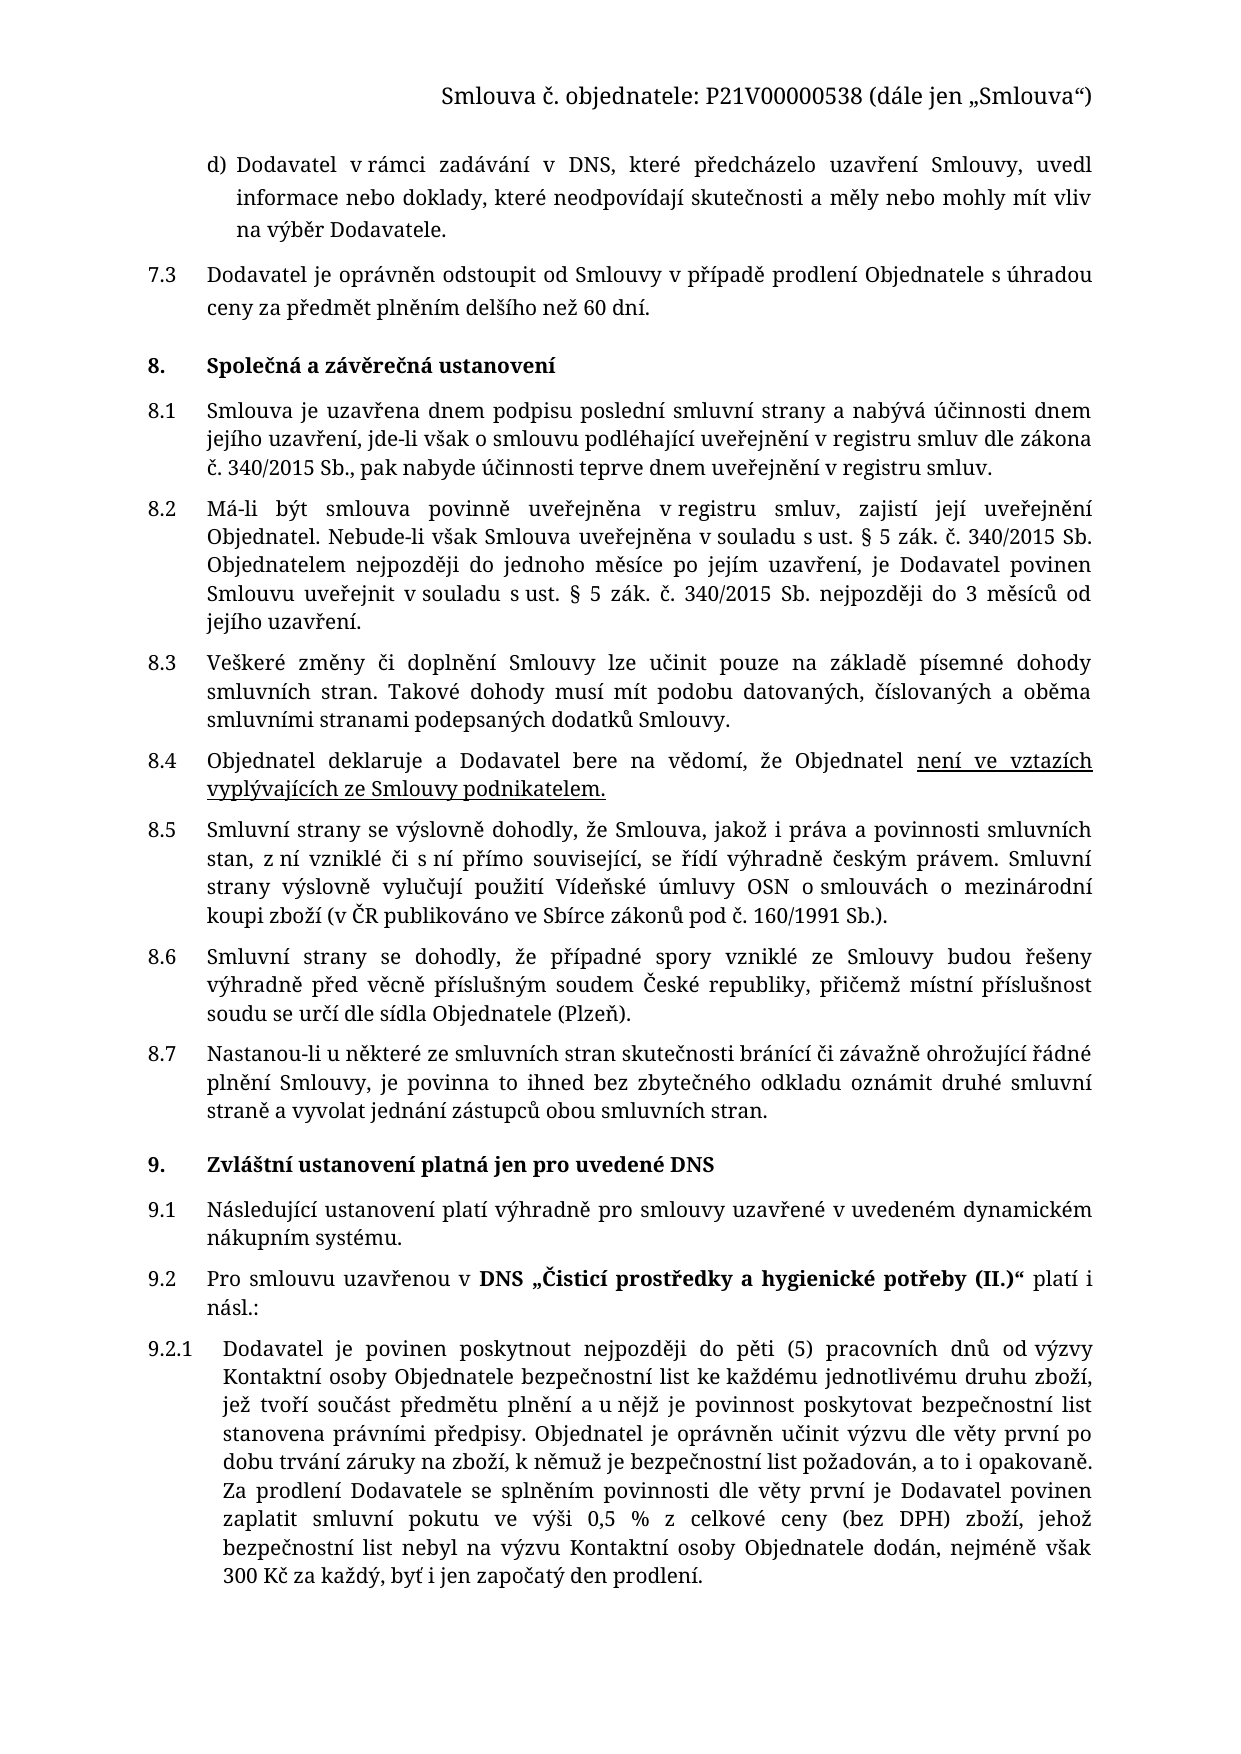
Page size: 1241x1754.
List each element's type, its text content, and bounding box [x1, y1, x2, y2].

list Pro smlouvu uzavřenou v DNS „Čisticí prostředky a hygienické potřeby (II.)“ platí i násl.: [148, 1264, 1093, 1321]
list Dodavatel je povinen poskytnout nejpozději do pěti (5) pracovních dnů od výzvy Kontaktní osoby Objednatele bezpečnostní list ke každému jednotlivému druhu zboží, jež tvoří součást předmětu plnění a u nějž je povinnost poskytovat bezpečnostní list stanovena právními předpisy. Objednatel je oprávněn učinit výzvu dle věty první po dobu trvání záruky na zboží, k němuž je bezpečnostní list požadován, a to i opakovaně. Za prodlení Dodavatele se splněním povinnosti dle věty první je Dodavatel povinen zaplatit smluvní pokutu ve výši 0,5 % z celkové ceny (bez DPH) zboží, jehož bezpečnostní list nebyl na výzvu Kontaktní osoby Objednatele dodán, nejméně však 300 Kč za každý, byť i jen započatý den prodlení. [148, 1334, 1093, 1590]
list Společná a závěrečná ustanovení [148, 351, 1093, 379]
list Má-li být smlouva povinně uveřejněna v registru smluv, zajistí její uveřejnění Objednatel. Nebude-li však Smlouva uveřejněna v souladu s ust. § 5 zák. č. 340/2015 Sb. Objednatelem nejpozději do jednoho měsíce po jejím uzavření, je Dodavatel povinen Smlouvu uveřejnit v souladu s ust. § 5 zák. č. 340/2015 Sb. nejpozději do 3 měsíců od jejího uzavření. [148, 494, 1093, 636]
list Smluvní strany se výslovně dohodly, že Smlouva, jakož i práva a povinnosti smluvních stan, z ní vzniklé či s ní přímo související, se řídí výhradně českým právem. Smluvní strany výslovně vylučují použití Vídeňské úmluvy OSN o smlouvách o mezinárodní koupi zboží (v ČR publikováno ve Sbírce zákonů pod č. 160/1991 Sb.). [148, 816, 1093, 929]
list Smlouva je uzavřena dnem podpisu poslední smluvní strany a nabývá účinnosti dnem jejího uzavření, jde-li však o smlouvu podléhající uveřejnění v registru smluv dle zákona č. 340/2015 Sb., pak nabyde účinnosti teprve dnem uveřejnění v registru smluv. [148, 396, 1093, 481]
list Smluvní strany se dohodly, že případné spory vzniklé ze Smlouvy budou řešeny výhradně před věcně příslušným soudem České republiky, přičemž místní příslušnost soudu se určí dle sídla Objednatele (Plzeň). [148, 942, 1093, 1027]
list Veškeré změny či doplnění Smlouvy lze učinit pouze na základě písemné dohody smluvních stran. Takové dohody musí mít podobu datovaných, číslovaných a oběma smluvními stranami podepsaných dodatků Smlouvy. [148, 648, 1093, 734]
list Následující ustanovení platí výhradně pro smlouvy uzavřené v uvedeném dynamickém nákupním systému. [148, 1195, 1093, 1252]
list Dodavatel v rámci zadávání v DNS, které předcházelo uzavření Smlouvy, uvedl informace nebo doklady, které neodpovídají skutečnosti a měly nebo mohly mít vliv na výběr Dodavatele. [207, 150, 1093, 244]
list Objednatel deklaruje a Dodavatel bere na vědomí, že Objednatel není ve vztazích vyplývajících ze Smlouvy podnikatelem. [148, 746, 1093, 803]
list Dodavatel je oprávněn odstoupit od Smlouvy v případě prodlení Objednatele s úhradou ceny za předmět plněním delšího než 60 dní. [148, 261, 1093, 322]
list Nastanou-li u některé ze smluvních stran skutečnosti bránící či závažně ohrožující řádné plnění Smlouvy, je povinna to ihned bez zbytečného odkladu oznámit druhé smluvní straně a vyvolat jednání zástupců obou smluvních stran. [148, 1039, 1093, 1125]
list Zvláštní ustanovení platná jen pro uvedené DNS [148, 1150, 1093, 1178]
